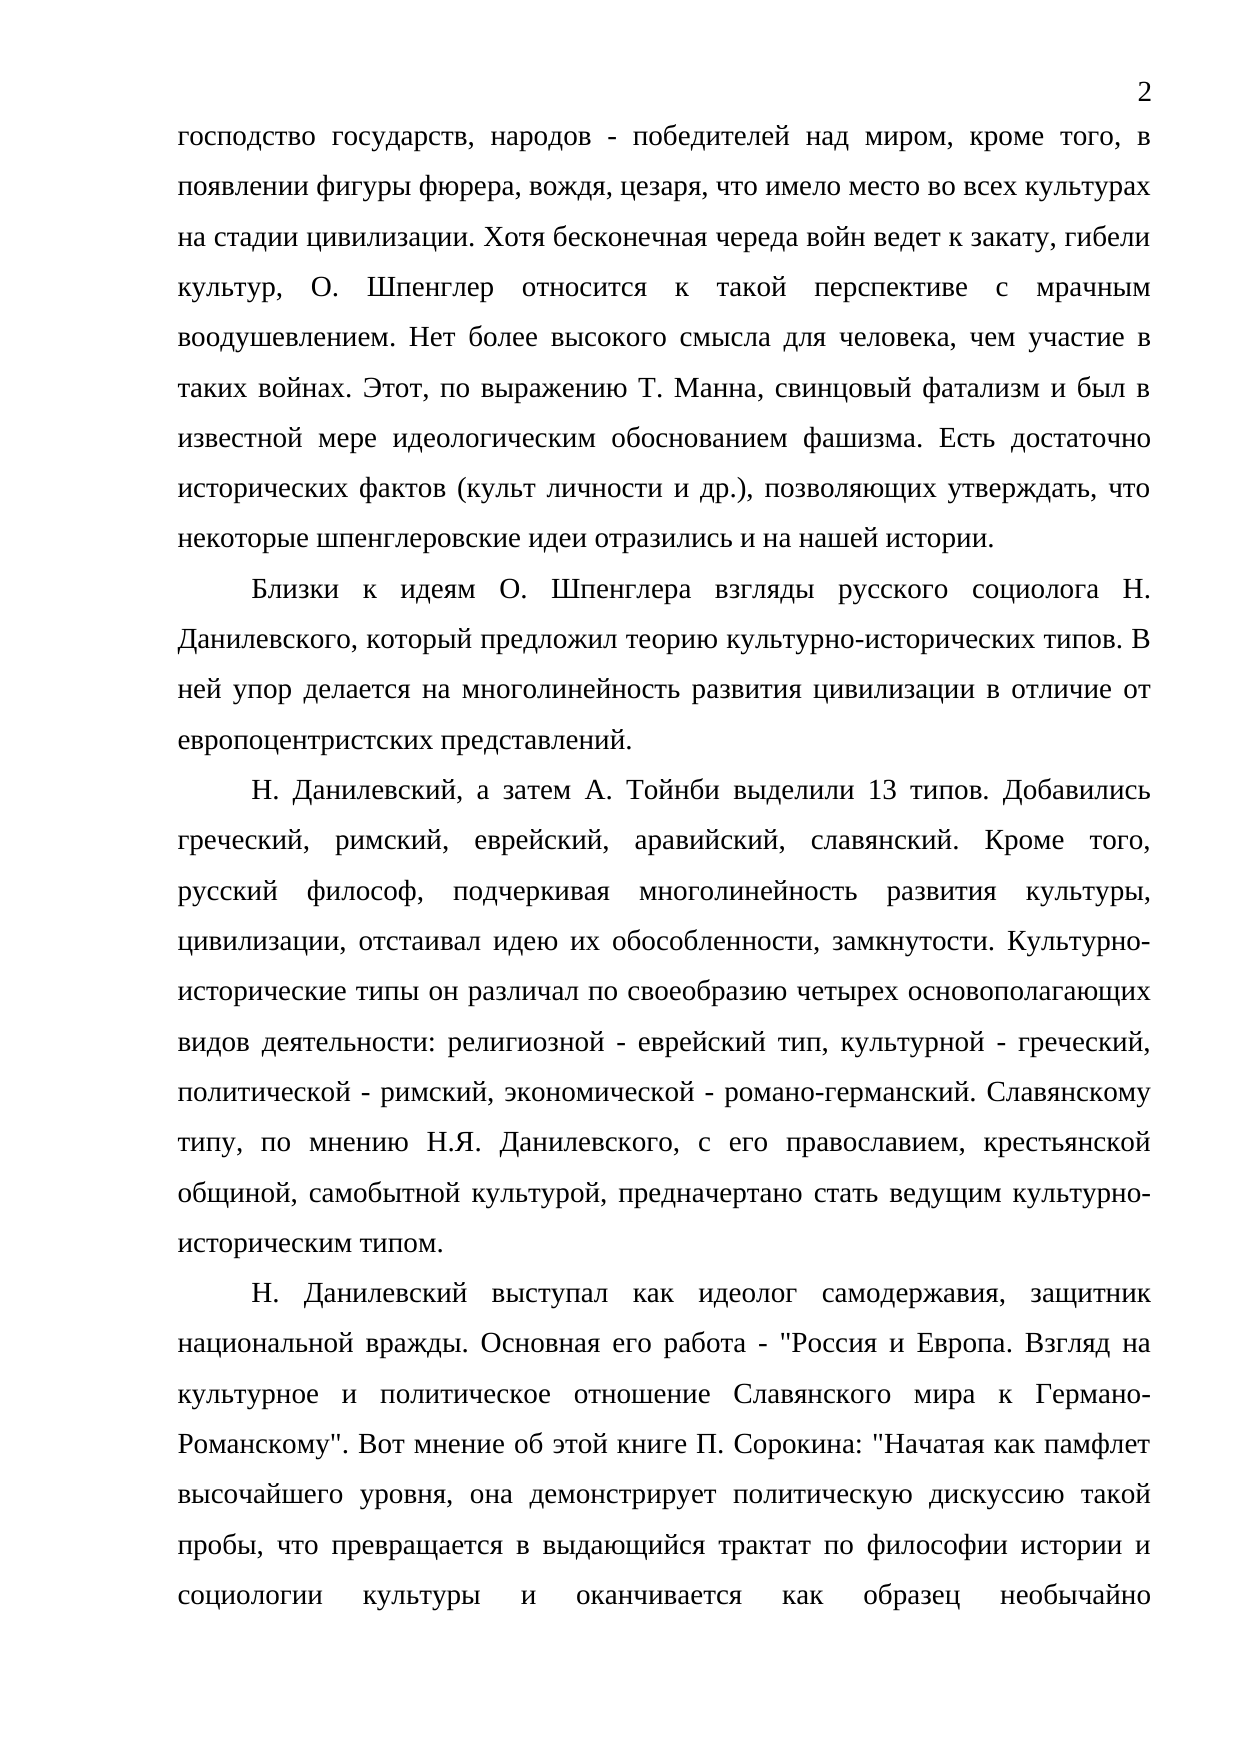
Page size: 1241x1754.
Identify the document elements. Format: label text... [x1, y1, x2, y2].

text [177, 118, 1152, 554]
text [177, 1275, 1152, 1611]
text Близки к идеям О. Шпенглера взгляды русского социолога Н. Данилевского, который предложил теорию культурно-исторических типов. В ней упор делается на многолинейность развития цивилизации в отличие от европоцентристских представлений. [177, 571, 1152, 755]
text Н. Данилевский, а затем А. Тойнби выделили 13 типов. Добавились греческий, римский, еврейский, аравийский, славянский. Кроме того, русский философ, подчеркивая многолинейность развития культуры, цивилизации, отстаивал идею их обособленности, замкнутости. Культурно-исторические типы он различал по своеобразию четырех основополагающих видов деятельности: религиозной - еврейский тип, культурной - греческий, политической - римский, экономической - романо-германский. Славянскому типу, по мнению Н.Я. Данилевского, с его православием, крестьянской общиной, самобытной культурой, предначертано стать ведущим культурно-историческим типом. [177, 772, 1152, 1258]
